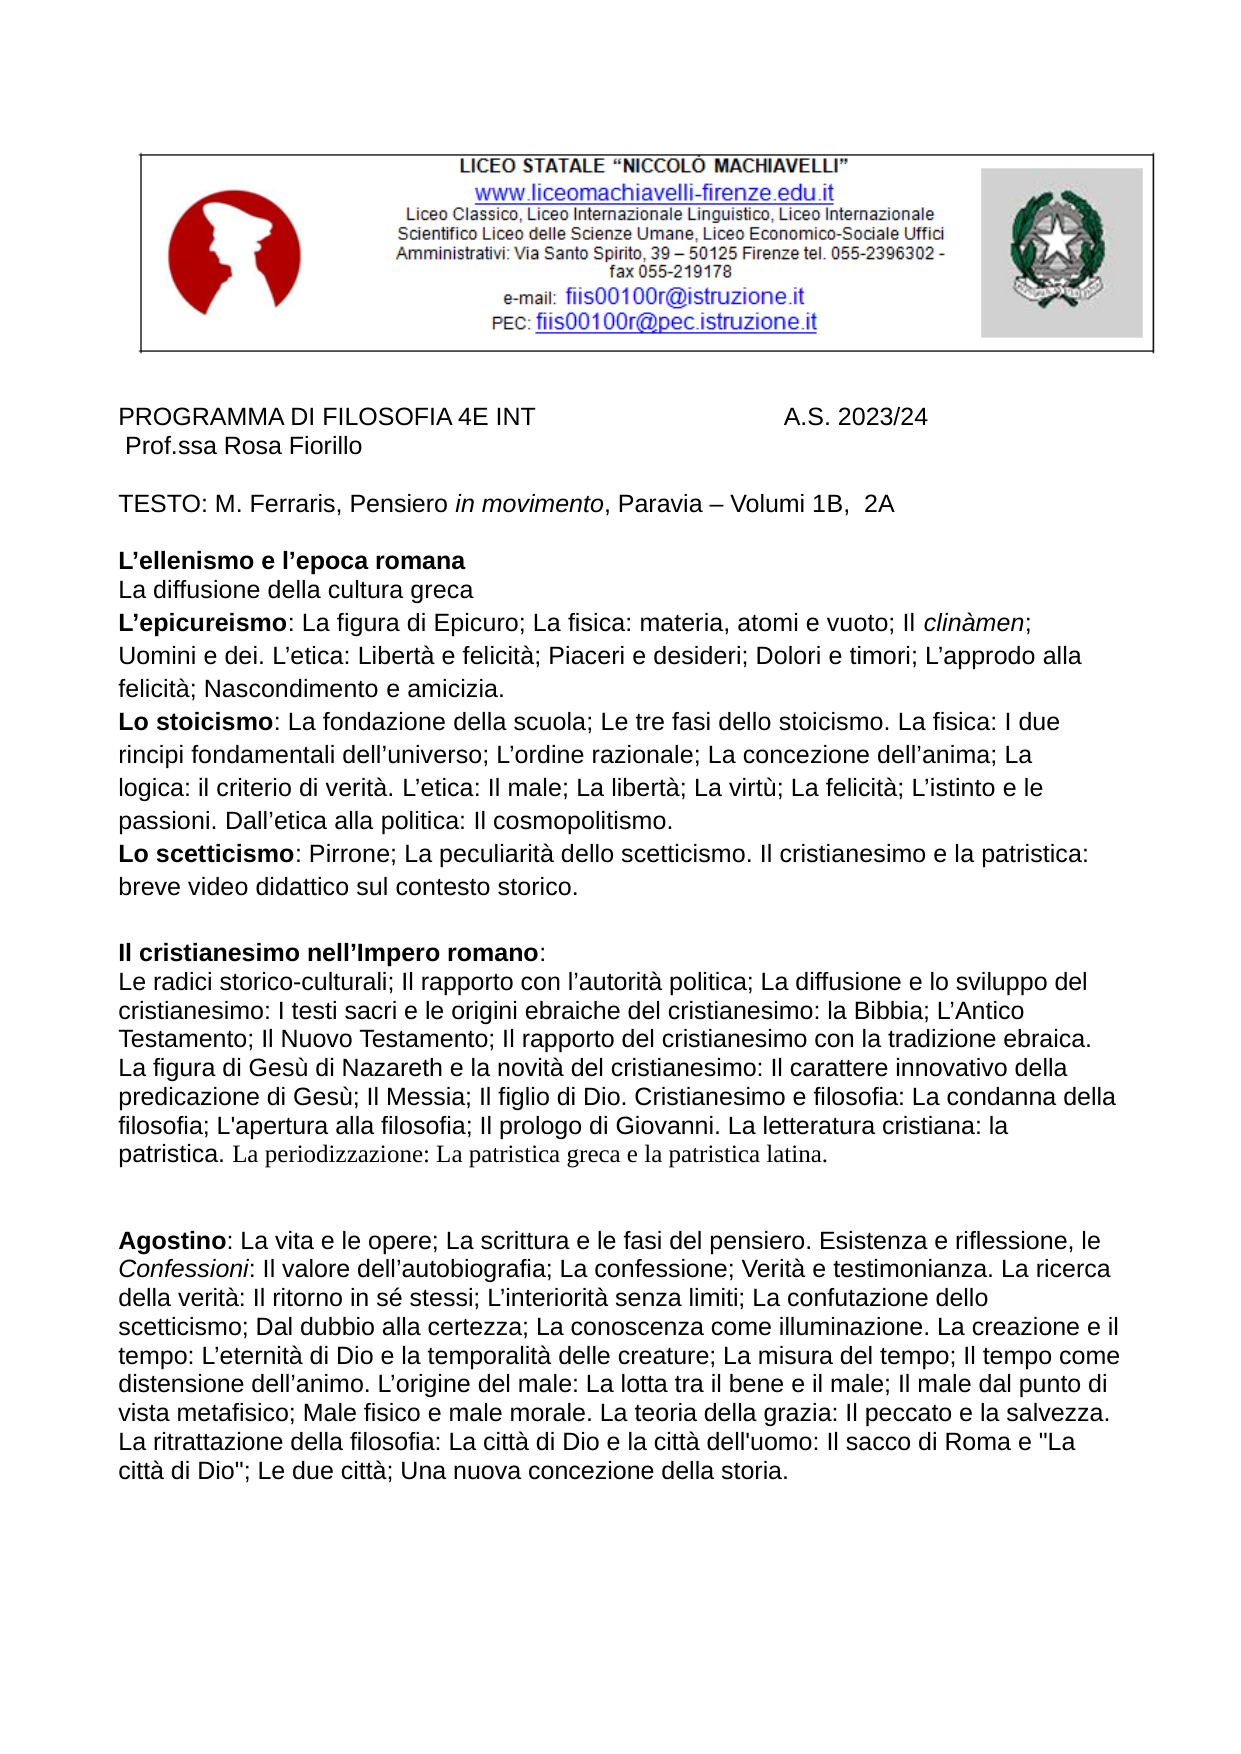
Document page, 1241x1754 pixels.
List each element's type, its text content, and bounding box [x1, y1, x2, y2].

text L’epicureismo: La figura di Epicuro; La fisica: materia, atomi e vuoto; Il clinàmen; Uomini e dei. L’etica: Libertà e felicità; Piaceri e desideri; Dolori e timori; L’approdo alla felicità; Nascondimento e amicizia. [118, 608, 1110, 703]
text Agostino: La vita e le opere; La scrittura e le fasi del pensiero. Esistenza e riflessione, le Confessioni: Il valore dell’autobiografia; La confessione; Verità e testimonianza. La ricerca della verità: Il ritorno in sé stessi; L’interiorità senza limiti; La confutazione dello scetticismo; Dal dubbio alla certezza; La conoscenza come illuminazione. La creazione e il tempo: L’eternità di Dio e la temporalità delle creature; La misura del tempo; Il tempo come distensione dell’animo. L’origine del male: La lotta tra il bene e il male; Il male dal punto di vista metafisico; Male fisico e male morale. La teoria della grazia: Il peccato e la salvezza. [118, 1226, 1122, 1427]
text TESTO: M. Ferraris, Pensiero in movimento, Paravia – Volumi 1B, 2A [118, 489, 1122, 517]
text Le radici storico-culturali; Il rapporto con l’autorità politica; La diffusione e lo sviluppo del cristianesimo: I testi sacri e le origini ebraiche del cristianesimo: la Bibbia; L’Antico Testamento; Il Nuovo Testamento; Il rapporto del cristianesimo con la tradizione ebraica. La figura di Gesù di Nazareth e la novità del cristianesimo: Il carattere innovativo della predicazione di Gesù; Il Messia; Il figlio di Dio. Cristianesimo e filosofia: La condanna della filosofia; L'apertura alla filosofia; Il prologo di Giovanni. La letteratura cristiana: la patristica. La periodizzazione: La patristica greca e la patristica latina. [118, 967, 1122, 1168]
text Lo scetticismo: Pirrone; La peculiarità dello scetticismo. Il cristianesimo e la patristica: breve video didattico sul contesto storico. [118, 839, 1110, 901]
text Lo stoicismo: La fondazione della scuola; Le tre fasi dello stoicismo. La fisica: I due rincipi fondamentali dell’universo; L’ordine razionale; La concezione dell’anima; La logica: il criterio di verità. L’etica: Il male; La libertà; La virtù; La felicità; L’istinto e le passioni. Dall’etica alla politica: Il cosmopolitismo. [118, 707, 1110, 835]
subtitle L’ellenismo e l’epoca romana [118, 546, 1122, 575]
picture [118, 118, 1181, 373]
text La ritrattazione della filosofia: La città di Dio e la città dell'uomo: Il sacco di Roma e "La città di Dio"; Le due città; Una nuova concezione della storia. [118, 1427, 1122, 1484]
text PROGRAMMA DI FILOSOFIA 4E INT A.S. 2023/24 [118, 402, 1122, 431]
text Prof.ssa Rosa Fiorillo [118, 431, 1122, 460]
text La diffusione della cultura greca [118, 575, 1110, 604]
text Il cristianesimo nell’Impero romano: [118, 938, 1122, 967]
